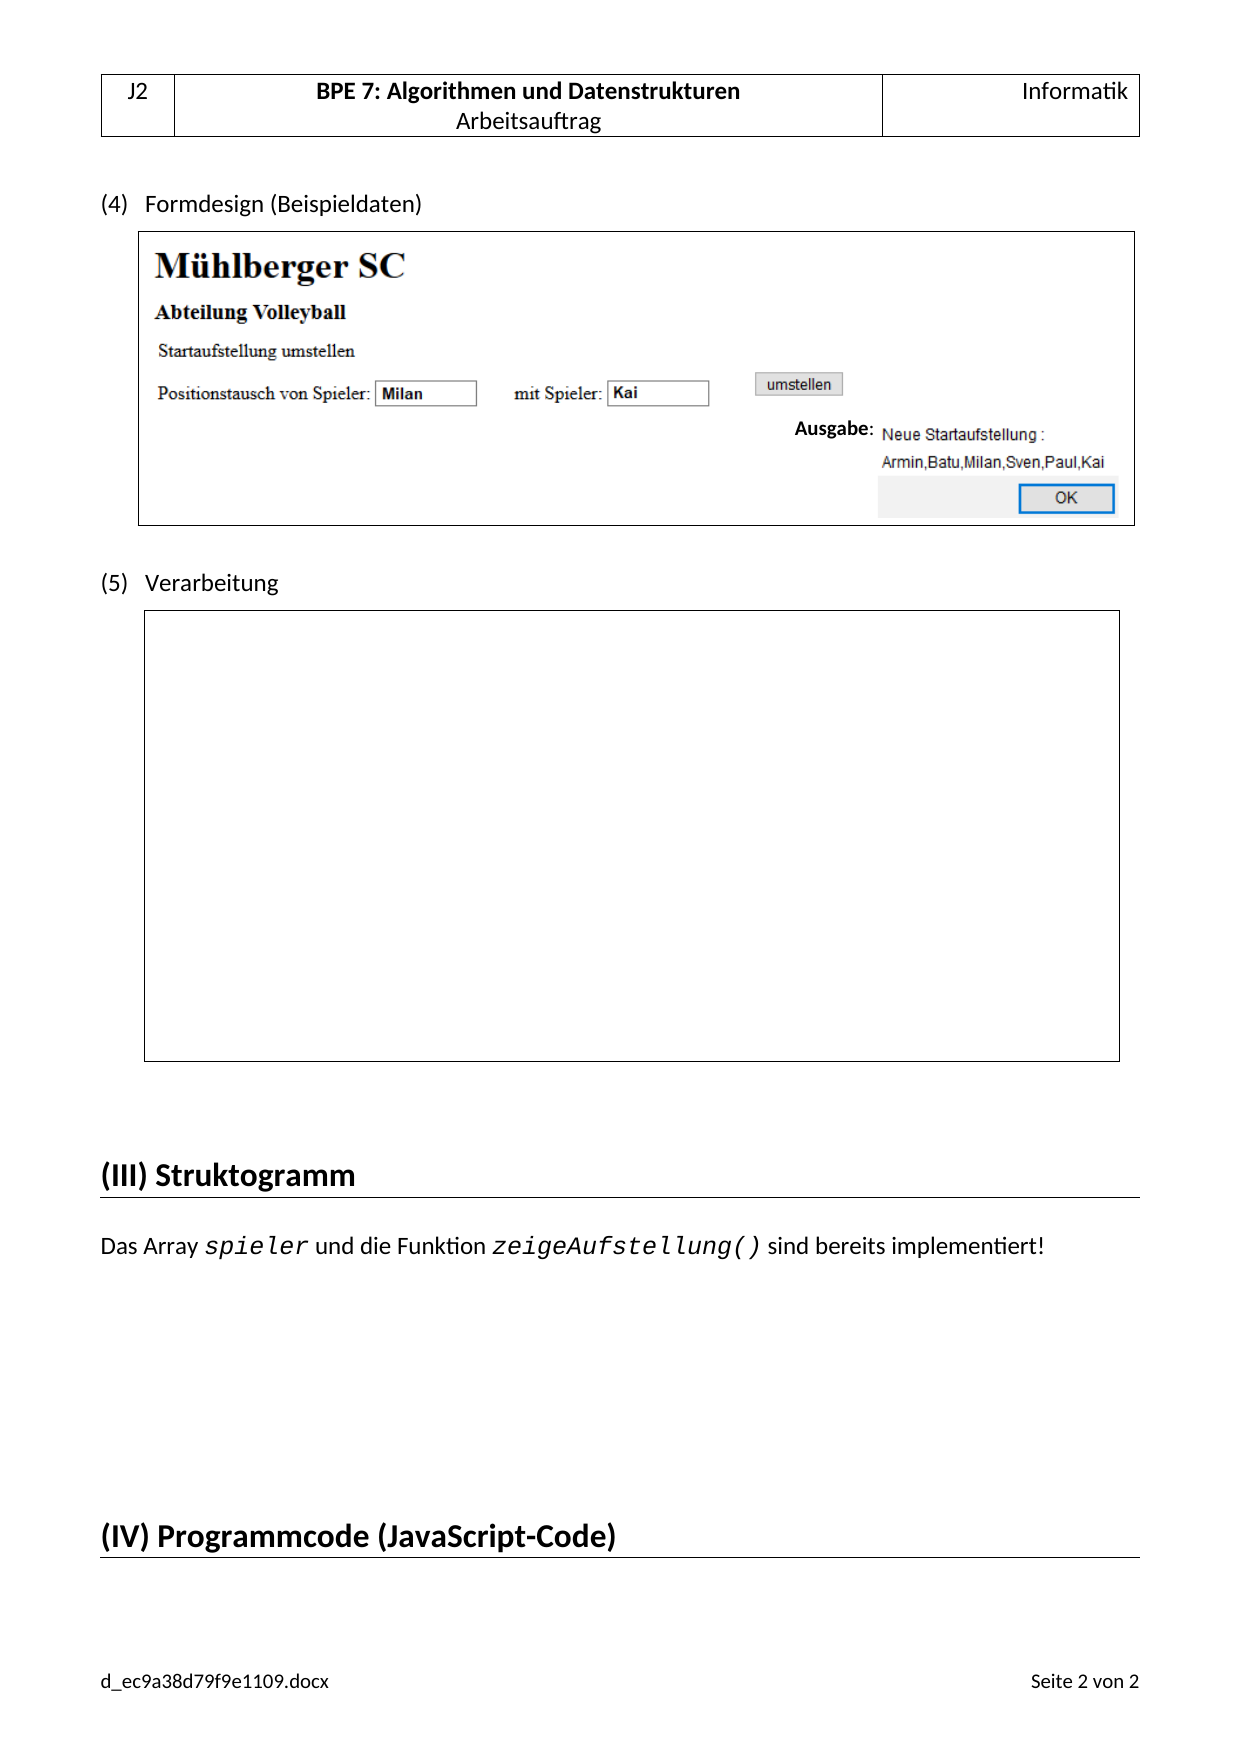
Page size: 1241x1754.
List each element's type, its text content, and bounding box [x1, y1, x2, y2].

picture [151, 246, 849, 410]
table_header Ausgabe: [139, 232, 1134, 525]
list Formdesign (Beispieldaten) [100, 188, 1140, 218]
text (IV) Programmcode (JavaScript-Code) [100, 1515, 1140, 1557]
list Verarbeitung [100, 567, 1140, 597]
text (III) Struktogramm [100, 1154, 1140, 1197]
text Das Array spieler und die Funktion zeigeAufstellung() sind bereits implementiert! [100, 1230, 1140, 1262]
picture [877, 422, 1119, 518]
table_header [145, 611, 1119, 1061]
